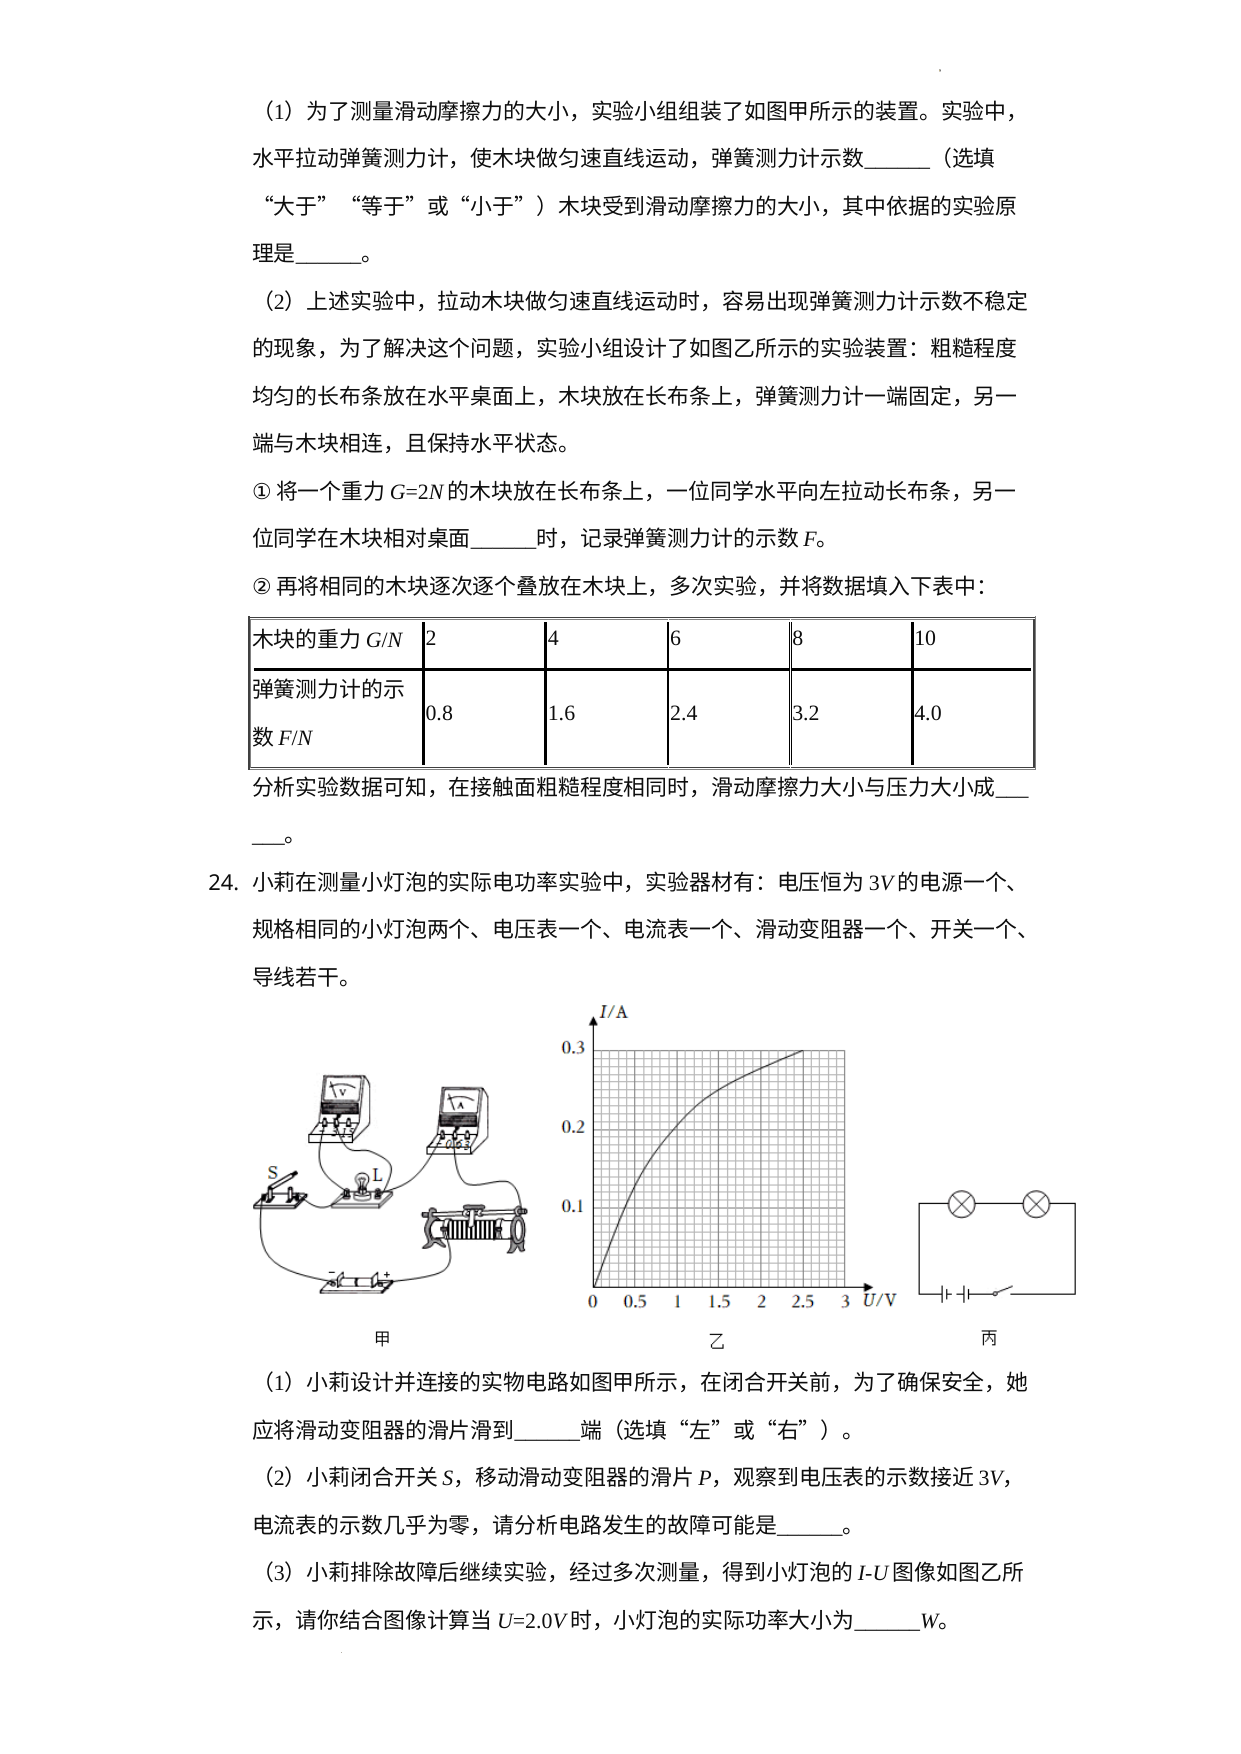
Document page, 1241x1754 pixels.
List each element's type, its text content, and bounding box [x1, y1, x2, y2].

picture [251, 1004, 1077, 1350]
table_cell 1.6 [545, 671, 668, 766]
table_cell 4.0 [912, 668, 1033, 766]
table_cell 3.2 [790, 670, 912, 766]
table_header 8 [790, 620, 912, 668]
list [208, 865, 1032, 1634]
table_cell 0.8 [423, 671, 545, 766]
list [208, 94, 1032, 601]
text 分析实验数据可知，在接触面粗糙程度相同时，滑动摩擦力大小与压力大小成______。 [252, 770, 1032, 849]
table_cell 2.4 [668, 671, 790, 766]
table_header 10 [912, 620, 1033, 668]
table_header 4 [545, 620, 668, 668]
table_cell 弹簧测力计的示数F/N [251, 668, 423, 766]
table_header 木块的重力G/N [251, 620, 423, 668]
table_header 6 [668, 620, 790, 668]
table_header 2 [423, 620, 545, 668]
